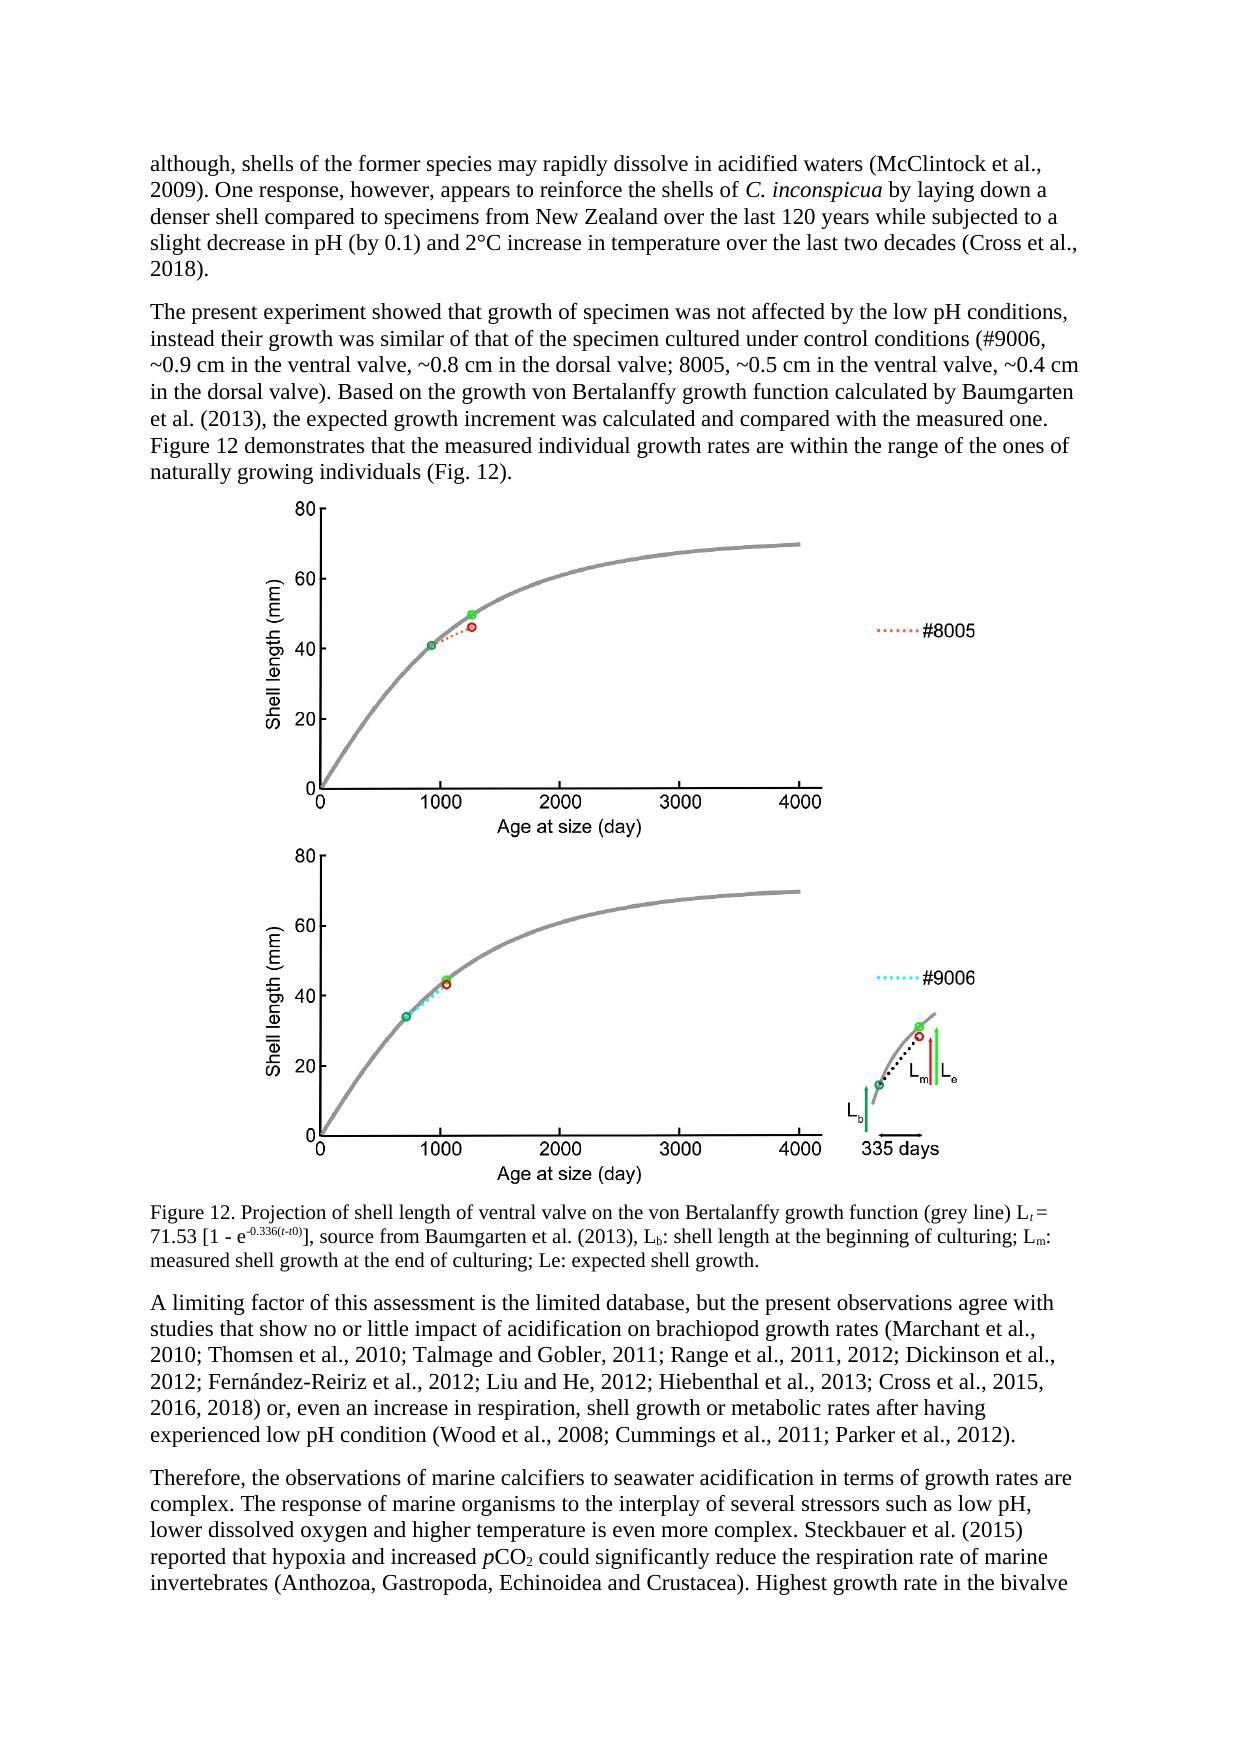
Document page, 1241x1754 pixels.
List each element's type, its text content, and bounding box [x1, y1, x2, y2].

text The present experiment showed that growth of specimen was not affected by the low pH conditions, instead their growth was similar of that of the specimen cultured under control conditions (#9006, ~0.9 cm in the ventral valve, ~0.8 cm in the dorsal valve; 8005, ~0.5 cm in the ventral valve, ~0.4 cm in the dorsal valve). Based on the growth von Bertalanffy growth function calculated by Baumgarten et al. (2013), the expected growth increment was calculated and compared with the measured one. Figure 12 demonstrates that the measured individual growth rates are within the range of the ones of naturally growing individuals (Fig. 12). [150, 298, 1090, 484]
picture [265, 501, 975, 1184]
text Figure 12. Projection of shell length of ventral valve on the von Bertalanffy growth function (grey line) Lt = 71.53 [1 - e-0.336(t-t0)], source from Baumgarten et al. (2013), Lb: shell length at the beginning of culturing; Lm: measured shell growth at the end of culturing; Le: expected shell growth. [150, 1200, 1090, 1272]
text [150, 150, 1090, 282]
text A limiting factor of this assessment is the limited database, but the present observations agree with studies that show no or little impact of acidification on brachiopod growth rates (Marchant et al., 2010; Thomsen et al., 2010; Talmage and Gobler, 2011; Range et al., 2011, 2012; Dickinson et al., 2012; Fernández-Reiriz et al., 2012; Liu and He, 2012; Hiebenthal et al., 2013; Cross et al., 2015, 2016, 2018) or, even an increase in respiration, shell growth or metabolic rates after having experienced low pH condition (Wood et al., 2008; Cummings et al., 2011; Parker et al., 2012). [150, 1289, 1090, 1447]
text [150, 1464, 1090, 1595]
